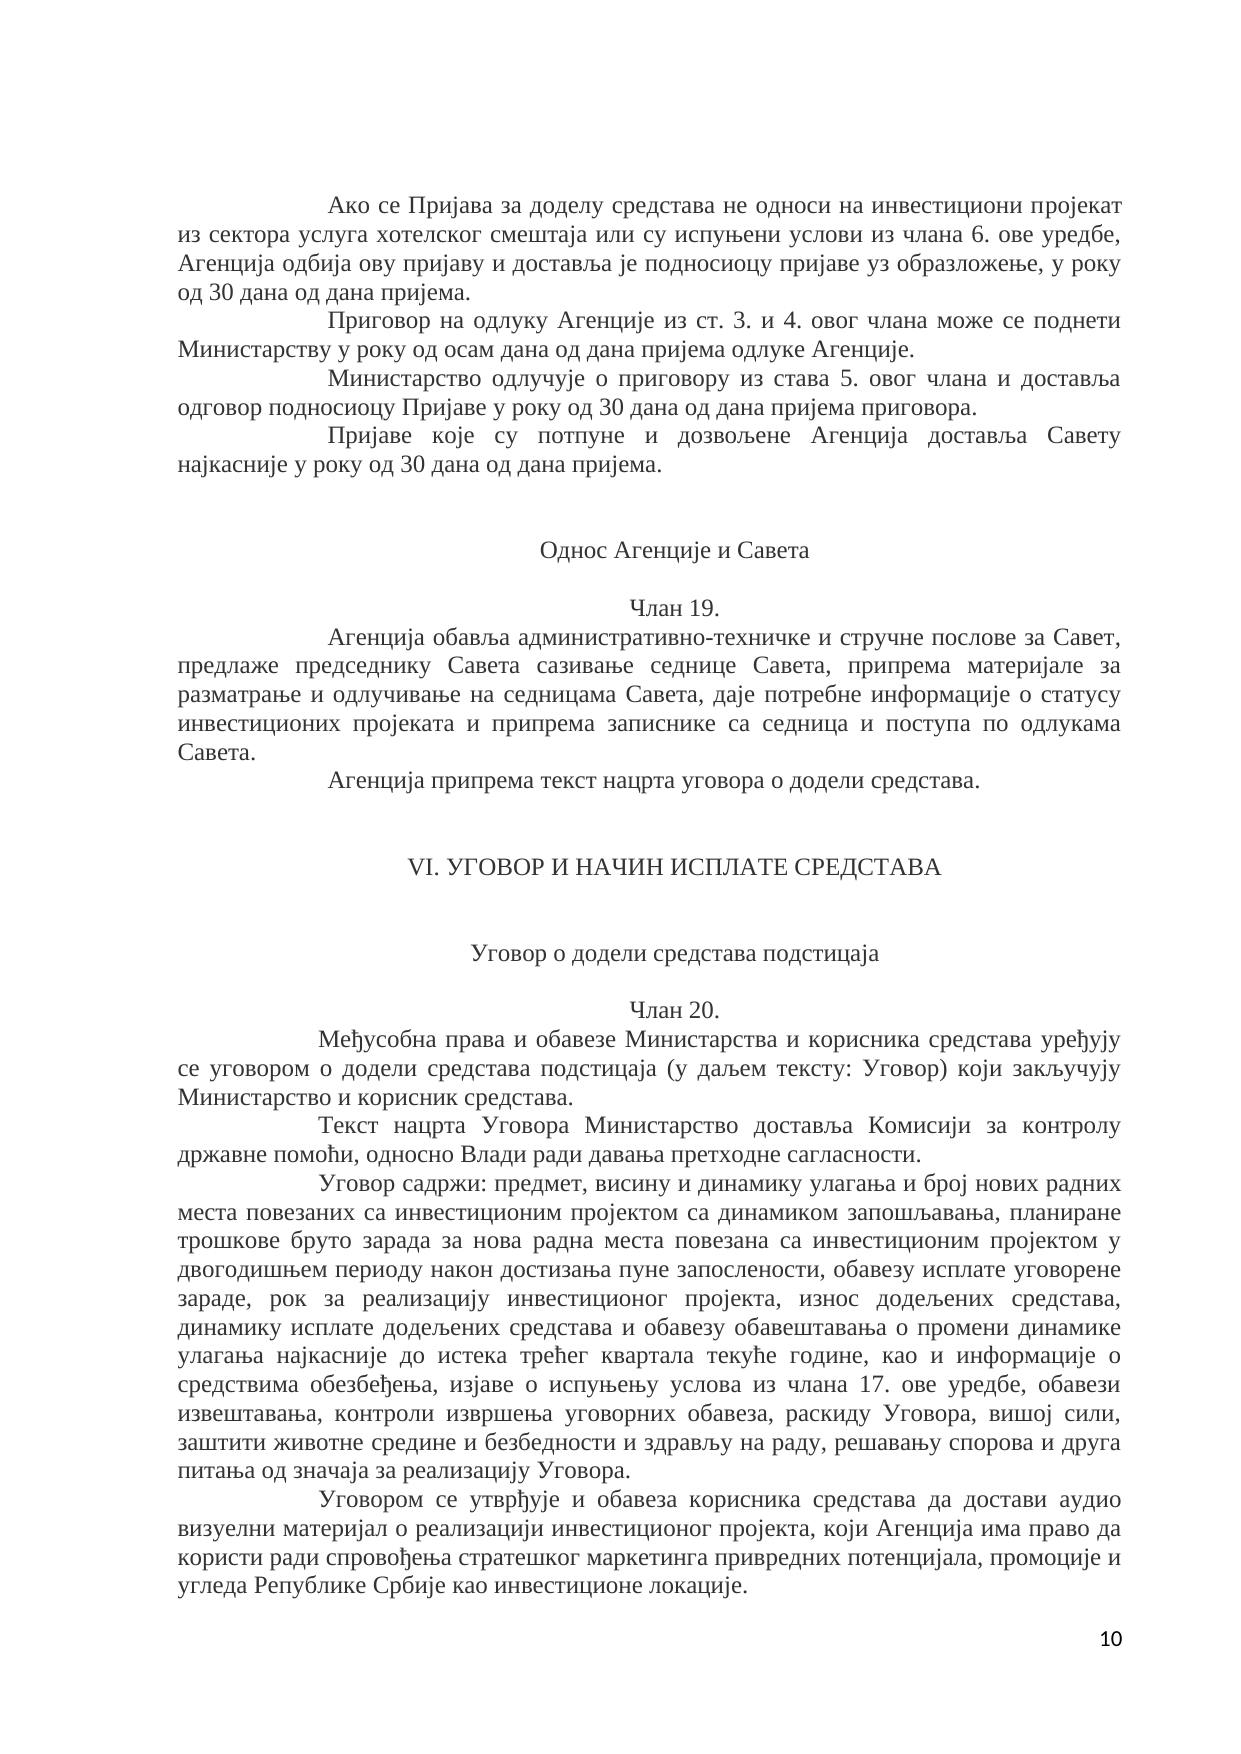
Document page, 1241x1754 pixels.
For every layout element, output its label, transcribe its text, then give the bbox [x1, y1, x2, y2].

text Међусобна права и обавезе Министарства и корисника средстава уређују се уговором о додели средстава подстицаја (у даљем тексту: Уговор) који закључују Министарство и корисник средстава. [177, 1024, 1122, 1110]
text Члан 20. [177, 995, 1122, 1024]
text Агенција обавља административно-техничке и стручне послове за Савет, предлаже председнику Савета сазивање седнице Савета, припрема материјале за разматрање и одлучивање на седницама Савета, даје потребне информације о статусу инвестиционих пројеката и припрема записнике са седница и поступа по одлукама Савета. [177, 622, 1122, 765]
text Агенција припрема текст нацрта уговора о додели средстава. [177, 765, 1122, 794]
text Текст нацрта Уговора Министарство доставља Комисији за контролу државне помоћи, односно Влади ради давања претходне сагласности. [177, 1110, 1122, 1168]
text Министарство одлучује о приговору из става 5. овог члана и доставља одговор подносиоцу Пријаве у року од 30 дана од дана пријема приговора. [177, 363, 1122, 420]
text Однос Агенције и Савета [177, 535, 1122, 564]
text Приговор на одлуку Агенције из ст. 3. и 4. овог члана може се поднети Министарству у року од осам дана од дана пријема одлуке Агенције. [177, 305, 1122, 363]
text Уговор о додели средстава подстицаја [177, 938, 1122, 967]
text Члан 19. [177, 593, 1122, 622]
text Уговор садржи: предмет, висину и динамику улагања и број нових радних места повезаних са инвестиционим пројектом са динамиком запошљавања, планиране трошкове бруто зарада за нова радна места повезана са инвестиционим пројектом у двогодишњем периоду након достизања пуне запослености, обавезу исплате уговорене зараде, рок за реализацију инвестиционог пројекта, износ додељених средстава, динамику исплате додељених средстава и обавезу обавештавања о промени динамике улагања најкасније до истека трећег квартала текуће године, као и информације о средствима обезбеђења, изјаве о испуњењу услова из члана 17. ове уредбе, обавези извештавања, контроли извршења уговорних обавеза, раскиду Уговора, вишој сили, заштити животне средине и безбедности и здрављу на раду, решавању спорова и друга питања од значаја за реализацију Уговора. [177, 1168, 1122, 1484]
text VI. УГОВОР И НАЧИН ИСПЛАТЕ СРЕДСТАВА [177, 852, 1122, 880]
text Уговором се утврђује и обавеза корисника средстава да достави аудио визуелни материјал о реализацији инвестиционог пројекта, који Агенција има право да користи ради спровођења стратешког маркетинга привредних потенцијала, промоције и угледа Републике Србије као инвестиционе локације. [177, 1484, 1122, 1599]
text Ако се Пријава за доделу средстава не односи на инвестициони пројекат из сектора услуга хотелског смештаја или су испуњени услови из члана 6. ове уредбе, Агенција одбија ову пријаву и доставља је подносиоцу пријаве уз образложење, у року од 30 дана од дана пријема. [177, 190, 1122, 305]
text Пријаве које су потпуне и дозвољене Агенција доставља Савету најкасније у року од 30 дана од дана пријема. [177, 420, 1122, 478]
